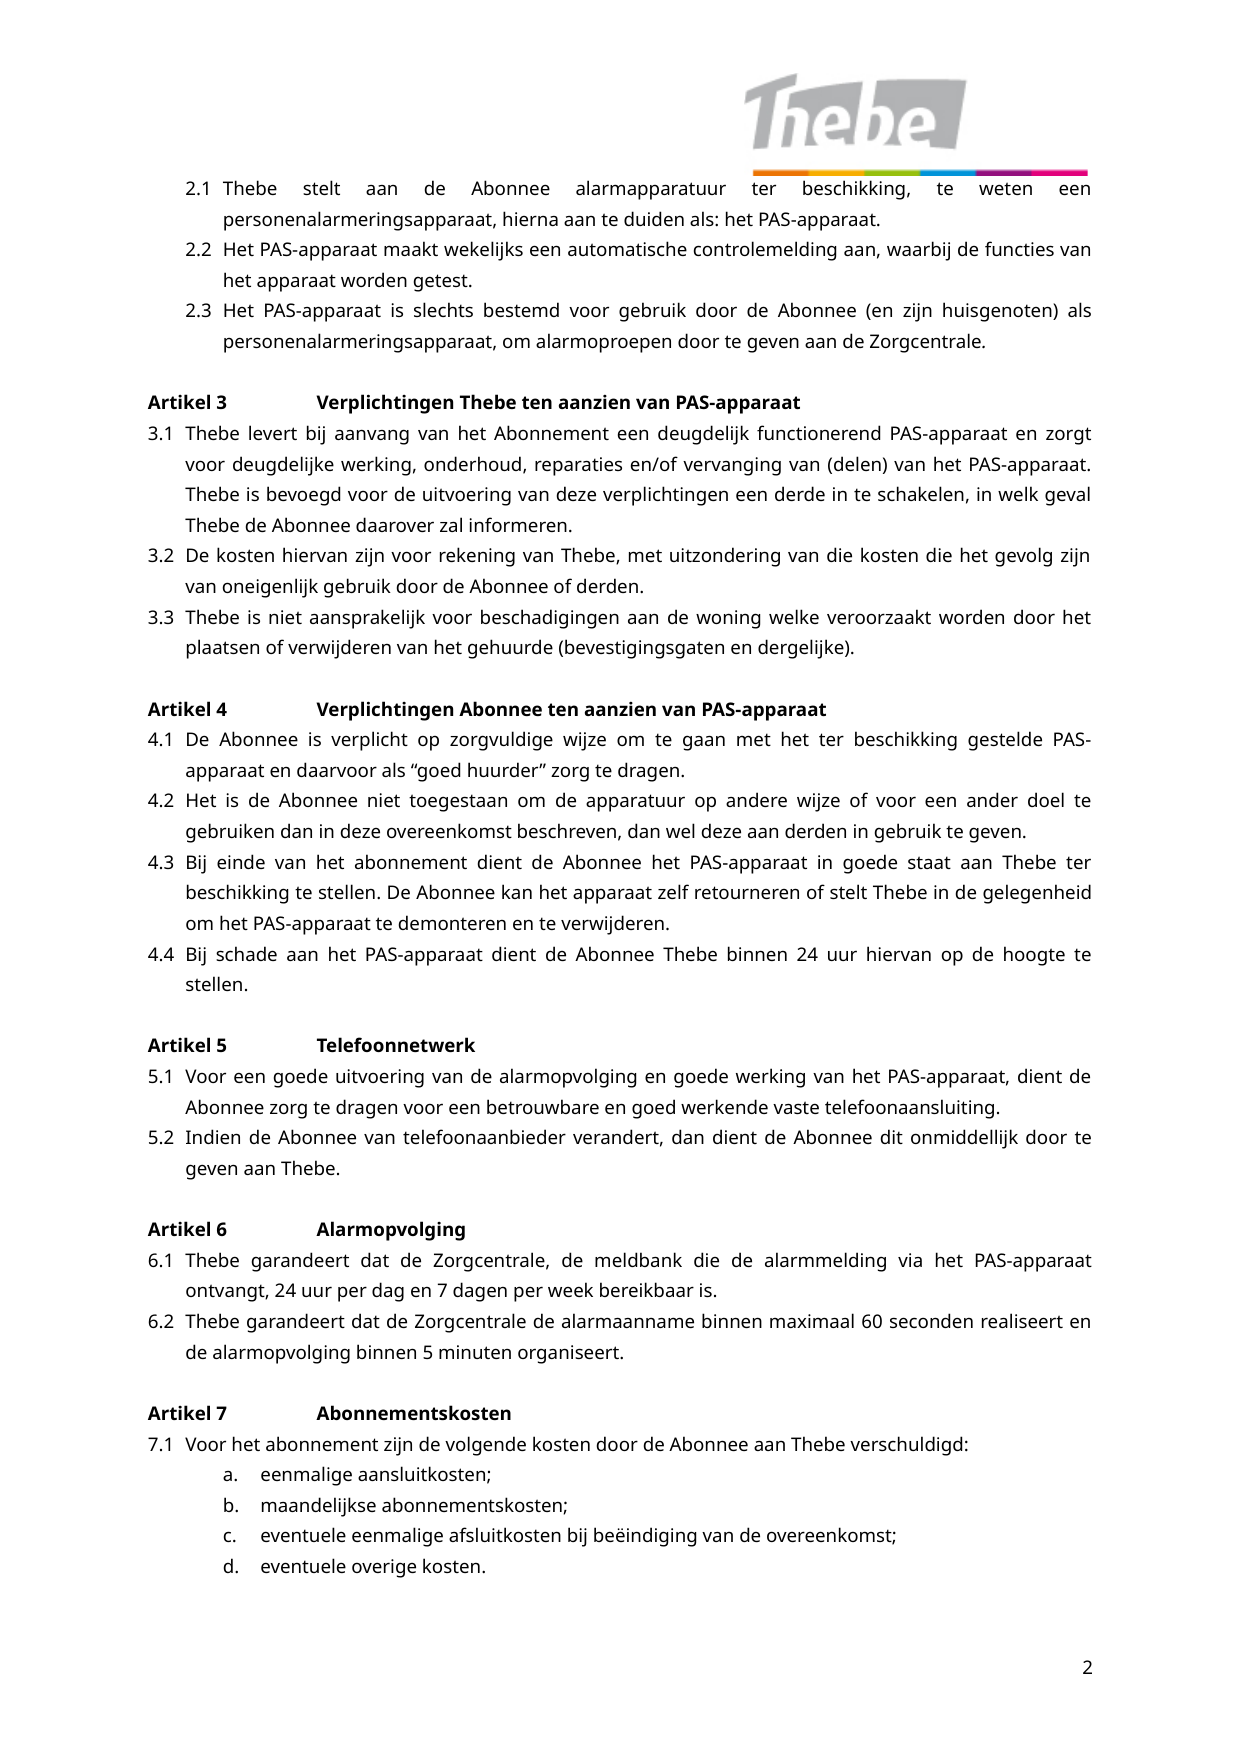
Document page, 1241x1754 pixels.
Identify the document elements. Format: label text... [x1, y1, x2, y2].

list Thebe is niet aansprakelijk voor beschadigingen aan de woning welke veroorzaakt worden door het plaatsen of verwijderen van het gehuurde (bevestigingsgaten en dergelijke). [148, 604, 1093, 660]
list De Abonnee is verplicht op zorgvuldige wijze om te gaan met het ter beschikking gestelde PAS-apparaat en daarvoor als “goed huurder” zorg te dragen. [148, 727, 1093, 783]
text Artikel 7 Abonnementskosten [148, 1400, 1093, 1426]
text Artikel 4 Verplichtingen Abonnee ten aanzien van PAS-apparaat [148, 696, 1093, 721]
list eventuele overige kosten. [223, 1553, 1093, 1579]
list Het PAS-apparaat is slechts bestemd voor gebruik door de Abonnee (en zijn huisgenoten) als personenalarmeringsapparaat, om alarmoproepen door te geven aan de Zorgcentrale. [185, 298, 1093, 354]
text Artikel 5 Telefoonnetwerk [148, 1033, 1093, 1058]
list Voor een goede uitvoering van de alarmopvolging en goede werking van het PAS-apparaat, dient de Abonnee zorg te dragen voor een betrouwbare en goed werkende vaste telefoonaansluiting. [148, 1063, 1093, 1119]
text Artikel 6 Alarmopvolging [148, 1217, 1093, 1242]
list Het is de Abonnee niet toegestaan om de apparatuur op andere wijze of voor een ander doel te gebruiken dan in deze overeenkomst beschreven, dan wel deze aan derden in gebruik te geven. [148, 788, 1093, 844]
picture [744, 73, 1088, 176]
list eenmalige aansluitkosten; [223, 1462, 1093, 1487]
list Voor het abonnement zijn de volgende kosten door de Abonnee aan Thebe verschuldigd: [148, 1431, 1093, 1456]
list De kosten hiervan zijn voor rekening van Thebe, met uitzondering van die kosten die het gevolg zijn van oneigenlijk gebruik door de Abonnee of derden. [148, 543, 1093, 599]
text Artikel 3 Verplichtingen Thebe ten aanzien van PAS-apparaat [148, 390, 1093, 415]
list Indien de Abonnee van telefoonaanbieder verandert, dan dient de Abonnee dit onmiddellijk door te geven aan Thebe. [148, 1125, 1093, 1181]
list Het PAS-apparaat maakt wekelijks een automatische controlemelding aan, waarbij de functies van het apparaat worden getest. [185, 237, 1093, 293]
list Thebe levert bij aanvang van het Abonnement een deugdelijk functionerend PAS-apparaat en zorgt voor deugdelijke werking, onderhoud, reparaties en/of vervanging van (delen) van het PAS-apparaat. Thebe is bevoegd voor de uitvoering van deze verplichtingen een derde in te schakelen, in welk geval Thebe de Abonnee daarover zal informeren. [148, 420, 1093, 538]
list maandelijkse abonnementskosten; [223, 1492, 1093, 1518]
list Bij schade aan het PAS-apparaat dient de Abonnee Thebe binnen 24 uur hiervan op de hoogte te stellen. [148, 941, 1093, 997]
list Thebe garandeert dat de Zorgcentrale, de meldbank die de alarmmelding via het PAS-apparaat ontvangt, 24 uur per dag en 7 dagen per week bereikbaar is. [148, 1247, 1093, 1303]
list Thebe stelt aan de Abonnee alarmapparatuur ter beschikking, te weten een personenalarmeringsapparaat, hierna aan te duiden als: het PAS-apparaat. [185, 175, 1093, 231]
list Bij einde van het abonnement dient de Abonnee het PAS-apparaat in goede staat aan Thebe ter beschikking te stellen. De Abonnee kan het apparaat zelf retourneren of stelt Thebe in de gelegenheid om het PAS-apparaat te demonteren en te verwijderen. [148, 849, 1093, 936]
list Thebe garandeert dat de Zorgcentrale de alarmaanname binnen maximaal 60 seconden realiseert en de alarmopvolging binnen 5 minuten organiseert. [148, 1308, 1093, 1364]
list eventuele eenmalige afsluitkosten bij beëindiging van de overeenkomst; [223, 1523, 1093, 1548]
